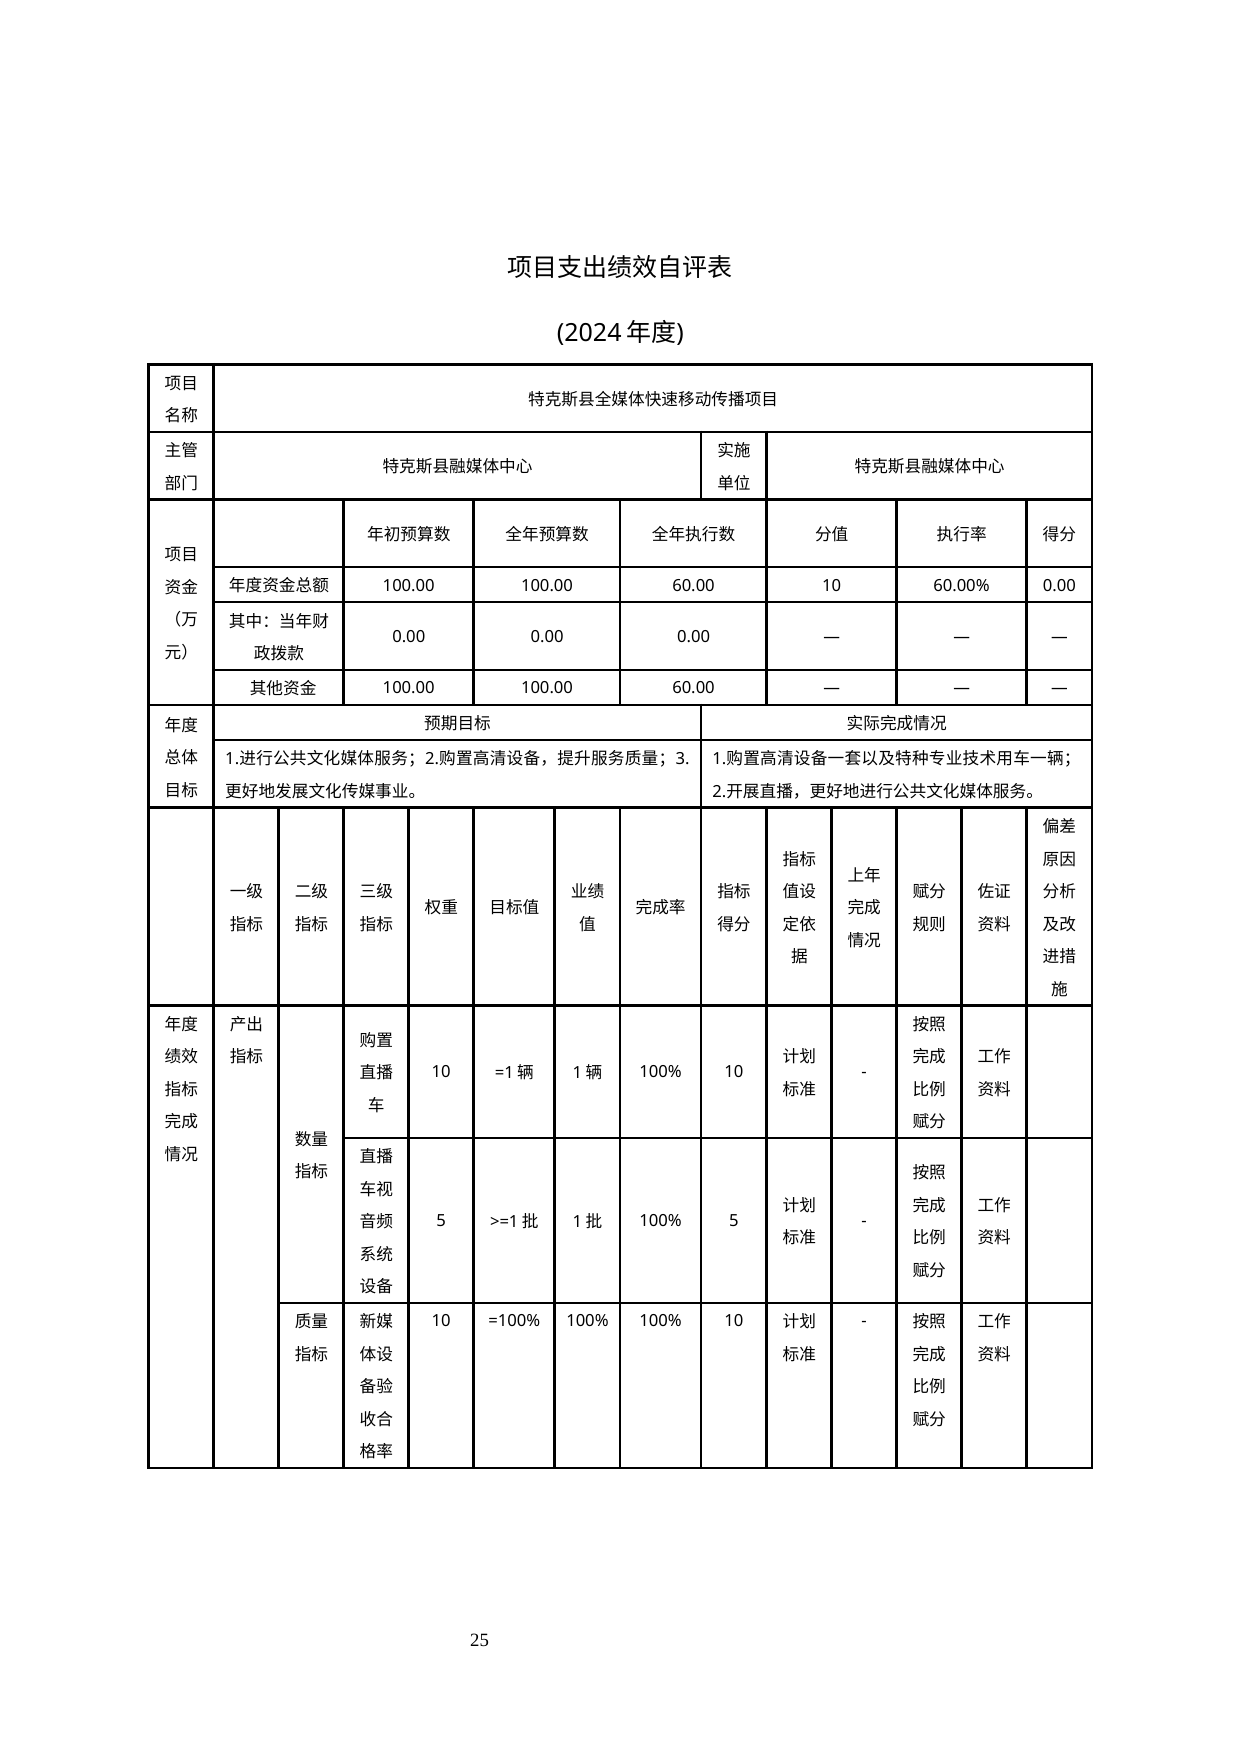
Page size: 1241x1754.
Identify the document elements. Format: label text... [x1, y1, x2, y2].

table_cell 10 [768, 568, 895, 601]
table_cell 年度绩效指标完成情况 [150, 1007, 212, 1467]
table_cell 5 [702, 1139, 765, 1302]
table_cell 得分 [1028, 501, 1091, 566]
table_cell [1028, 1304, 1091, 1467]
table_cell 项目名称 [150, 366, 212, 431]
table_cell 1.购置高清设备一套以及特种专业技术用车一辆；2.开展直播，更好地进行公共文化媒体服务。 [702, 741, 1091, 806]
table_cell 二级指标 [280, 809, 342, 1004]
table_cell 100.00 [475, 568, 619, 601]
table_cell 三级指标 [345, 809, 407, 1004]
table_cell 实施单位 [702, 433, 765, 498]
table_cell 其中：当年财政拨款 [215, 603, 342, 668]
table_cell 新媒体设备验收合格率 [345, 1304, 407, 1467]
table_cell — [898, 603, 1025, 668]
table_cell 0.00 [345, 603, 472, 668]
table_cell 100.00 [345, 568, 472, 601]
table_cell — [1028, 603, 1091, 668]
table_cell 0.00 [621, 603, 765, 668]
table_cell 实际完成情况 [702, 706, 1091, 739]
table_cell 数量指标 [280, 1007, 342, 1302]
table_cell 100.00 [345, 671, 472, 703]
table_cell [1028, 1139, 1091, 1302]
table_cell 1辆 [556, 1007, 619, 1136]
table_cell 按照完成比例赋分 [898, 1139, 960, 1302]
table_cell 特克斯县融媒体中心 [768, 433, 1091, 498]
table_cell — [898, 671, 1025, 703]
table_cell 工作资料 [963, 1304, 1025, 1467]
table_cell (2024年度) [148, 298, 1092, 363]
table_cell 一级指标 [215, 809, 277, 1004]
table_cell 偏差原因分析及改进措施 [1028, 809, 1091, 1004]
table_cell 预期目标 [215, 706, 700, 739]
table_cell 年初预算数 [345, 501, 472, 566]
table_cell 佐证资料 [963, 809, 1025, 1004]
table_cell 100% [621, 1139, 700, 1302]
table_cell 0.00 [1028, 568, 1091, 601]
table_cell 5 [410, 1139, 472, 1302]
table_cell 项目资金（万元） [150, 501, 212, 703]
table_cell 60.00 [621, 671, 765, 703]
table_cell 工作资料 [963, 1139, 1025, 1302]
table_cell - [833, 1304, 895, 1467]
table_cell 分值 [768, 501, 895, 566]
table_cell 指标得分 [702, 809, 765, 1004]
table_cell 特克斯县融媒体中心 [215, 433, 700, 498]
table_cell — [1028, 671, 1091, 703]
table_cell 1.进行公共文化媒体服务；2.购置高清设备，提升服务质量；3.更好地发展文化传媒事业。 [215, 741, 700, 806]
table_cell 60.00% [898, 568, 1025, 601]
table_cell 10 [702, 1304, 765, 1467]
table_cell 质量指标 [280, 1304, 342, 1467]
table_cell 计划标准 [768, 1007, 830, 1136]
table_cell 特克斯县全媒体快速移动传播项目 [215, 366, 1091, 431]
table_cell 计划标准 [768, 1304, 830, 1467]
table_cell 1批 [556, 1139, 619, 1302]
table_cell 10 [410, 1304, 472, 1467]
table_cell 目标值 [475, 809, 553, 1004]
table_cell [1028, 1007, 1091, 1136]
table_cell 直播车视音频系统设备 [345, 1139, 407, 1302]
table_cell 产出指标 [215, 1007, 277, 1467]
table_cell 10 [410, 1007, 472, 1136]
table_cell 上年完成情况 [833, 809, 895, 1004]
table_cell 其他资金 [215, 671, 342, 703]
table_cell 主管部门 [150, 433, 212, 498]
table_cell 100.00 [475, 671, 619, 703]
table_cell 完成率 [621, 809, 700, 1004]
table_cell — [768, 603, 895, 668]
table_cell 100% [621, 1007, 700, 1136]
table_cell 执行率 [898, 501, 1025, 566]
table_cell 100% [621, 1304, 700, 1467]
table_cell >=1批 [475, 1139, 553, 1302]
table_cell - [833, 1139, 895, 1302]
table_cell 计划标准 [768, 1139, 830, 1302]
table_cell =1辆 [475, 1007, 553, 1136]
table_cell 业绩值 [556, 809, 619, 1004]
table_cell 购置直播车 [345, 1007, 407, 1136]
table_cell 0.00 [475, 603, 619, 668]
table_cell =100% [475, 1304, 553, 1467]
table_cell 按照完成比例赋分 [898, 1007, 960, 1136]
table_cell 全年执行数 [621, 501, 765, 566]
table_cell [215, 501, 342, 566]
table_cell [150, 809, 212, 1004]
table_cell — [768, 671, 895, 703]
table_cell 权重 [410, 809, 472, 1004]
table_cell - [833, 1007, 895, 1136]
table_header 项目支出绩效自评表 [148, 233, 1092, 298]
table_cell 工作资料 [963, 1007, 1025, 1136]
table_cell 年度资金总额 [215, 568, 342, 601]
table_cell 按照完成比例赋分 [898, 1304, 960, 1467]
table_cell 全年预算数 [475, 501, 619, 566]
table_cell 100% [556, 1304, 619, 1467]
table_cell 指标值设定依据 [768, 809, 830, 1004]
table_cell 10 [702, 1007, 765, 1136]
table_cell 赋分规则 [898, 809, 960, 1004]
table_cell 年度总体目标 [150, 706, 212, 806]
table_cell 60.00 [621, 568, 765, 601]
